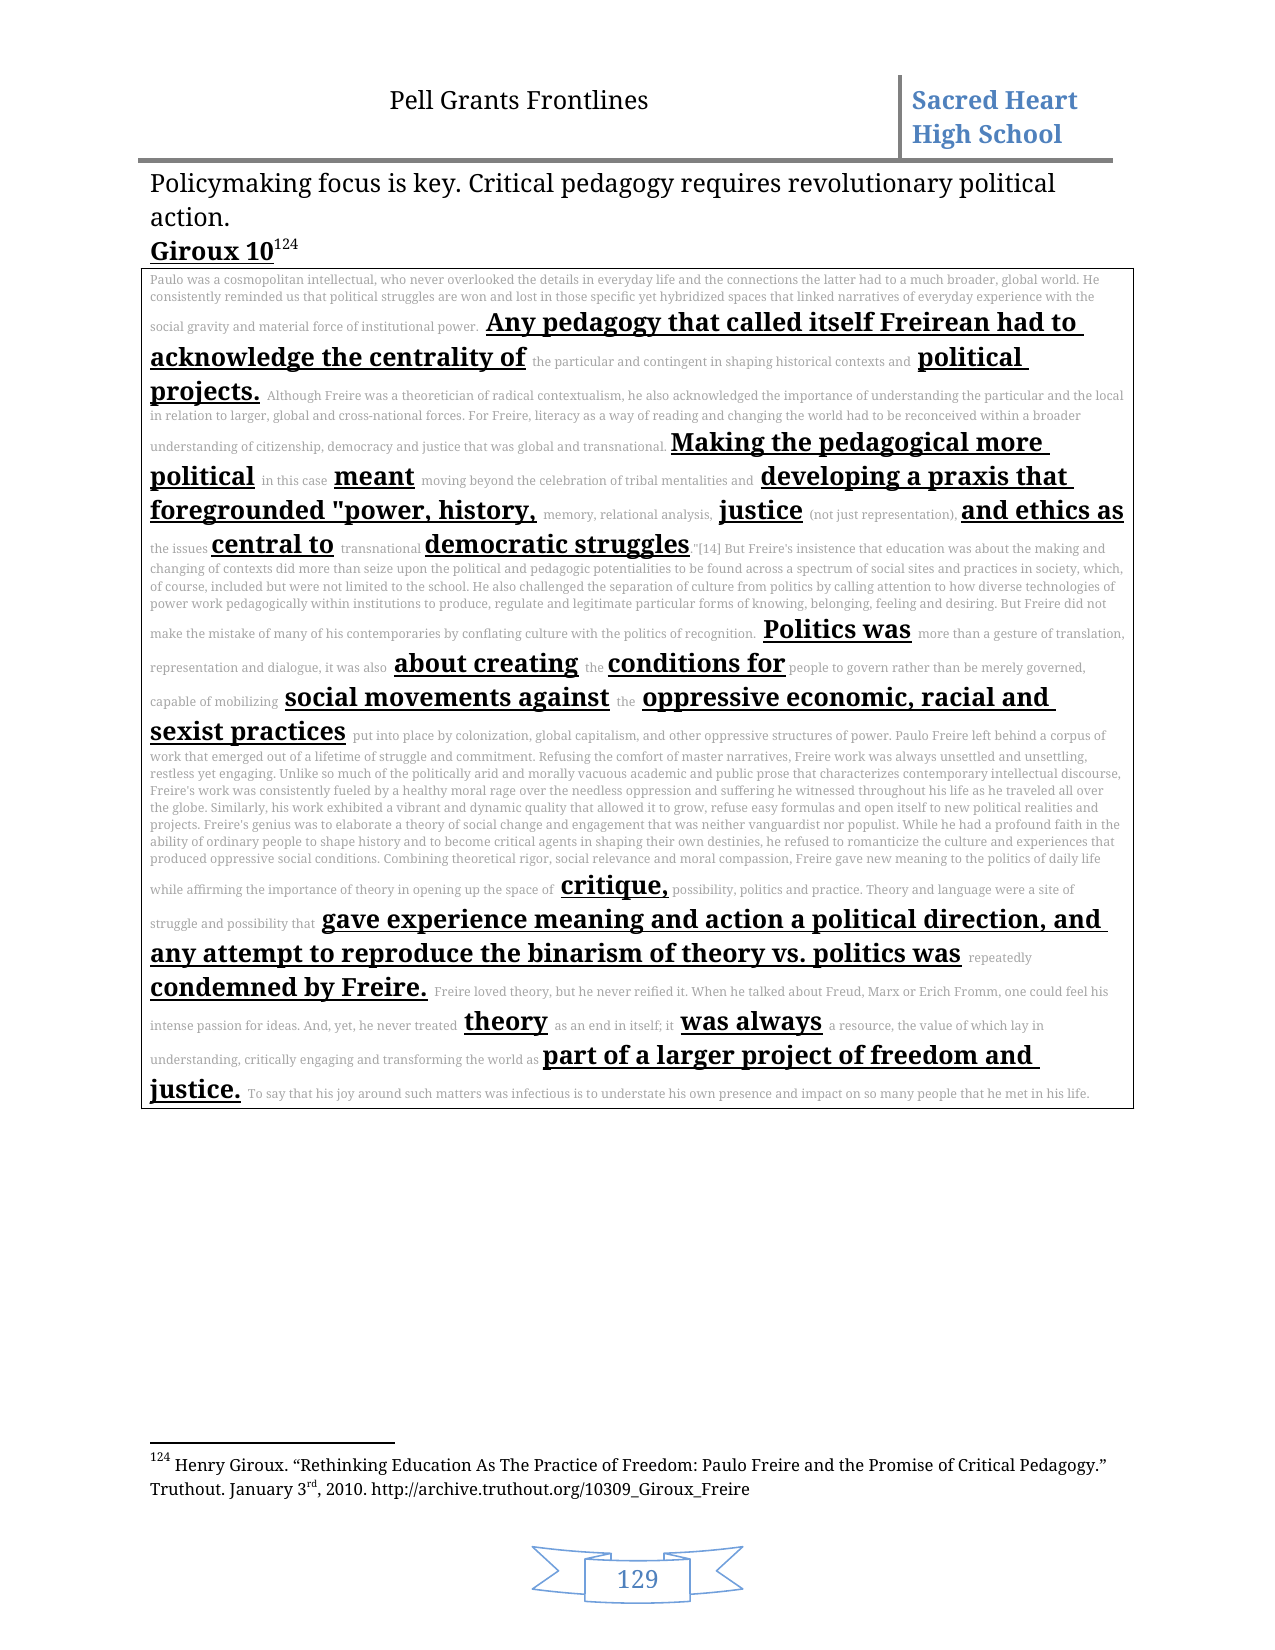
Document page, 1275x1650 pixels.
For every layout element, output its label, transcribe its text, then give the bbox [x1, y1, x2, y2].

text Giroux 10 [150, 234, 1125, 268]
text Paulo was a cosmopolitan intellectual, who never overlooked the details in everyday life and the connections the latter had to a much broader, global world. He consistently reminded us that political struggles are won and lost in those specific yet hybridized spaces that linked narratives of everyday experience with the social gravity and material force of institutional power. Any pedagogy that called itself Freirean had to acknowledge the centrality of the particular and contingent in shaping historical contexts and political projects. Although Freire was a theoretician of radical contextualism, he also acknowledged the importance of understanding the particular and the local in relation to larger, global and cross-national forces. For Freire, literacy as a way of reading and changing the world had to be reconceived within a broader understanding of citizenship, democracy and justice that was global and transnational. Making the pedagogical more political in this case meant moving beyond the celebration of tribal mentalities and developing a praxis that foregrounded "power, history, memory, relational analysis, justice (not just representation), and ethics as the issues central to transnational democratic struggles."[14] But Freire's insistence that education was about the making and changing of contexts did more than seize upon the political and pedagogic potentialities to be found across a spectrum of social sites and practices in society, which, of course, included but were not limited to the school. He also challenged the separation of culture from politics by calling attention to how diverse technologies of power work pedagogically within institutions to produce, regulate and legitimate particular forms of knowing, belonging, feeling and desiring. But Freire did not make the mistake of many of his contemporaries by conflating culture with the politics of recognition. Politics was more than a gesture of translation, representation and dialogue, it was also about creating the conditions for people to govern rather than be merely governed, capable of mobilizing social movements against the oppressive economic, racial and sexist practices put into place by colonization, global capitalism, and other oppressive structures of power. Paulo Freire left behind a corpus of work that emerged out of a lifetime of struggle and commitment. Refusing the comfort of master narratives, Freire work was always unsettled and unsettling, restless yet engaging. Unlike so much of the politically arid and morally vacuous academic and public prose that characterizes contemporary intellectual discourse, Freire's work was consistently fueled by a healthy moral rage over the needless oppression and suffering he witnessed throughout his life as he traveled all over the globe. Similarly, his work exhibited a vibrant and dynamic quality that allowed it to grow, refuse easy formulas and open itself to new political realities and projects. Freire's genius was to elaborate a theory of social change and engagement that was neither vanguardist nor populist. While he had a profound faith in the ability of ordinary people to shape history and to become critical agents in shaping their own destinies, he refused to romanticize the culture and experiences that produced oppressive social conditions. Combining theoretical rigor, social relevance and moral compassion, Freire gave new meaning to the politics of daily life while affirming the importance of theory in opening up the space of critique, possibility, politics and practice. Theory and language were a site of struggle and possibility that gave experience meaning and action a political direction, and any attempt to reproduce the binarism of theory vs. politics was repeatedly condemned by Freire. Freire loved theory, but he never reified it. When he talked about Freud, Marx or Erich Fromm, one could feel his intense passion for ideas. And, yet, he never treated theory as an end in itself; it was always a resource, the value of which lay in understanding, critically engaging and transforming the world as part of a larger project of freedom and justice. To say that his joy around such matters was infectious is to understate his own presence and impact on so many people that he met in his life. [142, 269, 1133, 1108]
text Policymaking focus is key. Critical pedagogy requires revolutionary political action. [150, 166, 1125, 234]
